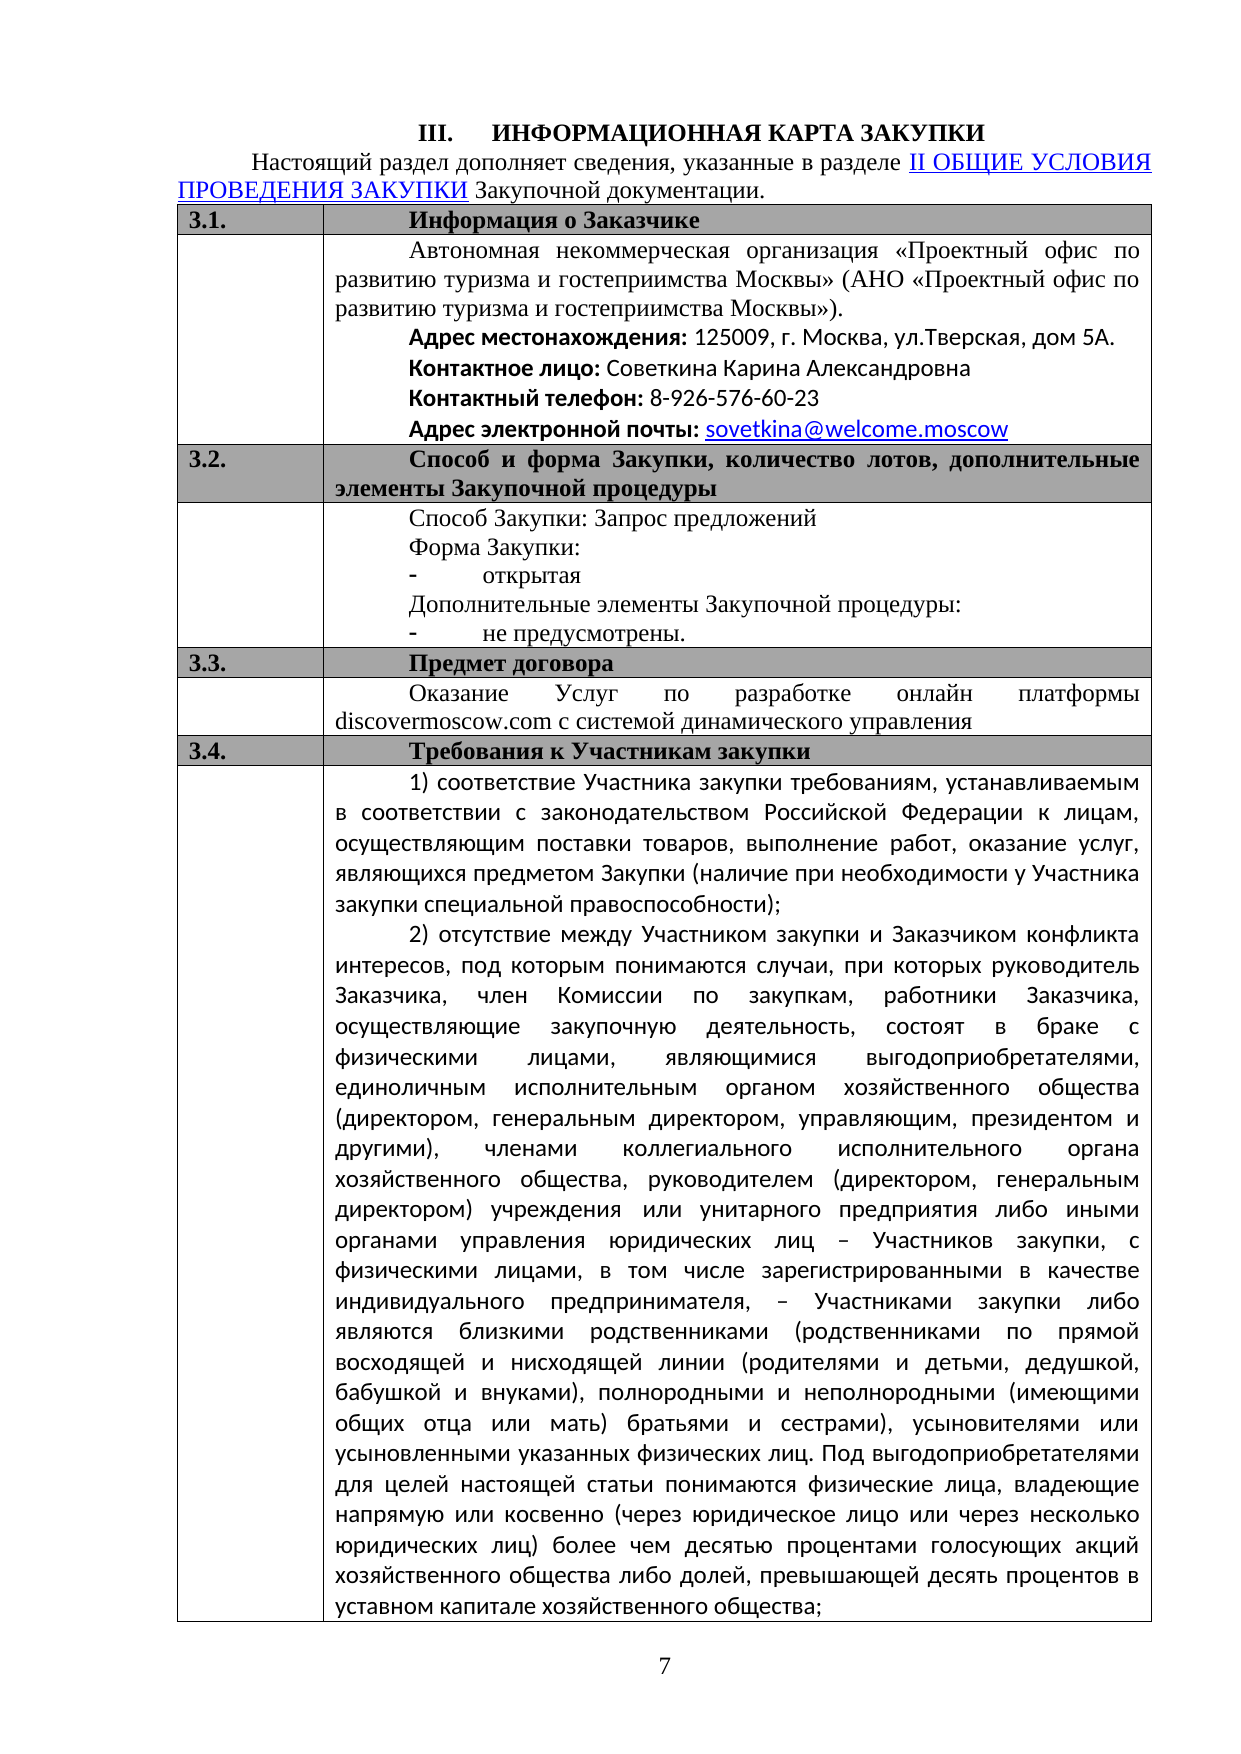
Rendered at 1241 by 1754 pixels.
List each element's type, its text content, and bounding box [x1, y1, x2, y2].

table_cell Способ и форма Закупки, количество лотов, дополнительные элементы Закупочной процедуры [324, 445, 1151, 502]
text III. ИНФОРМАЦИОННАЯ КАРТА ЗАКУПКИ [177, 118, 1152, 147]
table_header Информация о Заказчике [324, 205, 1151, 234]
table_cell Требования к Участникам закупки [324, 736, 1151, 765]
table_cell 3.3. [178, 648, 323, 677]
table_cell 3.2. [178, 445, 323, 502]
table_cell Способ Закупки: Запрос предложений Форма Закупки: открытая Дополнительные элементы Закупочной процедуры: не предусмотрены. [324, 503, 1151, 647]
table_cell Автономная некоммерческая организация «Проектный офис по развитию туризма и гостеприимства Москвы» (АНО «Проектный офис по развитию туризма и гостеприимства Москвы»). Адрес местонахождения: 125009, г. Москва, ул.Тверская, дом 5А. Контактное лицо: Советкина Карина Александровна Контактный телефон: 8-926-576-60-23 Адрес электронной почты: sovetkina@welcome.moscow [324, 235, 1151, 443]
table_cell Предмет договора [324, 648, 1151, 677]
table_cell [178, 503, 323, 647]
table_cell [178, 766, 323, 1621]
table_header 3.1. [178, 205, 323, 234]
table_cell Оказание Услуг по разработке онлайн платформы discovermoscow.com с системой динамического управления [324, 678, 1151, 735]
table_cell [324, 766, 1151, 1621]
table_cell [178, 678, 323, 735]
table_cell 3.4. [178, 736, 323, 765]
text Настоящий раздел дополняет сведения, указанные в разделе II ОБЩИЕ УСЛОВИЯ ПРОВЕДЕНИЯ ЗАКУПКИ Закупочной документации. [177, 147, 1152, 204]
table_cell [178, 235, 323, 443]
